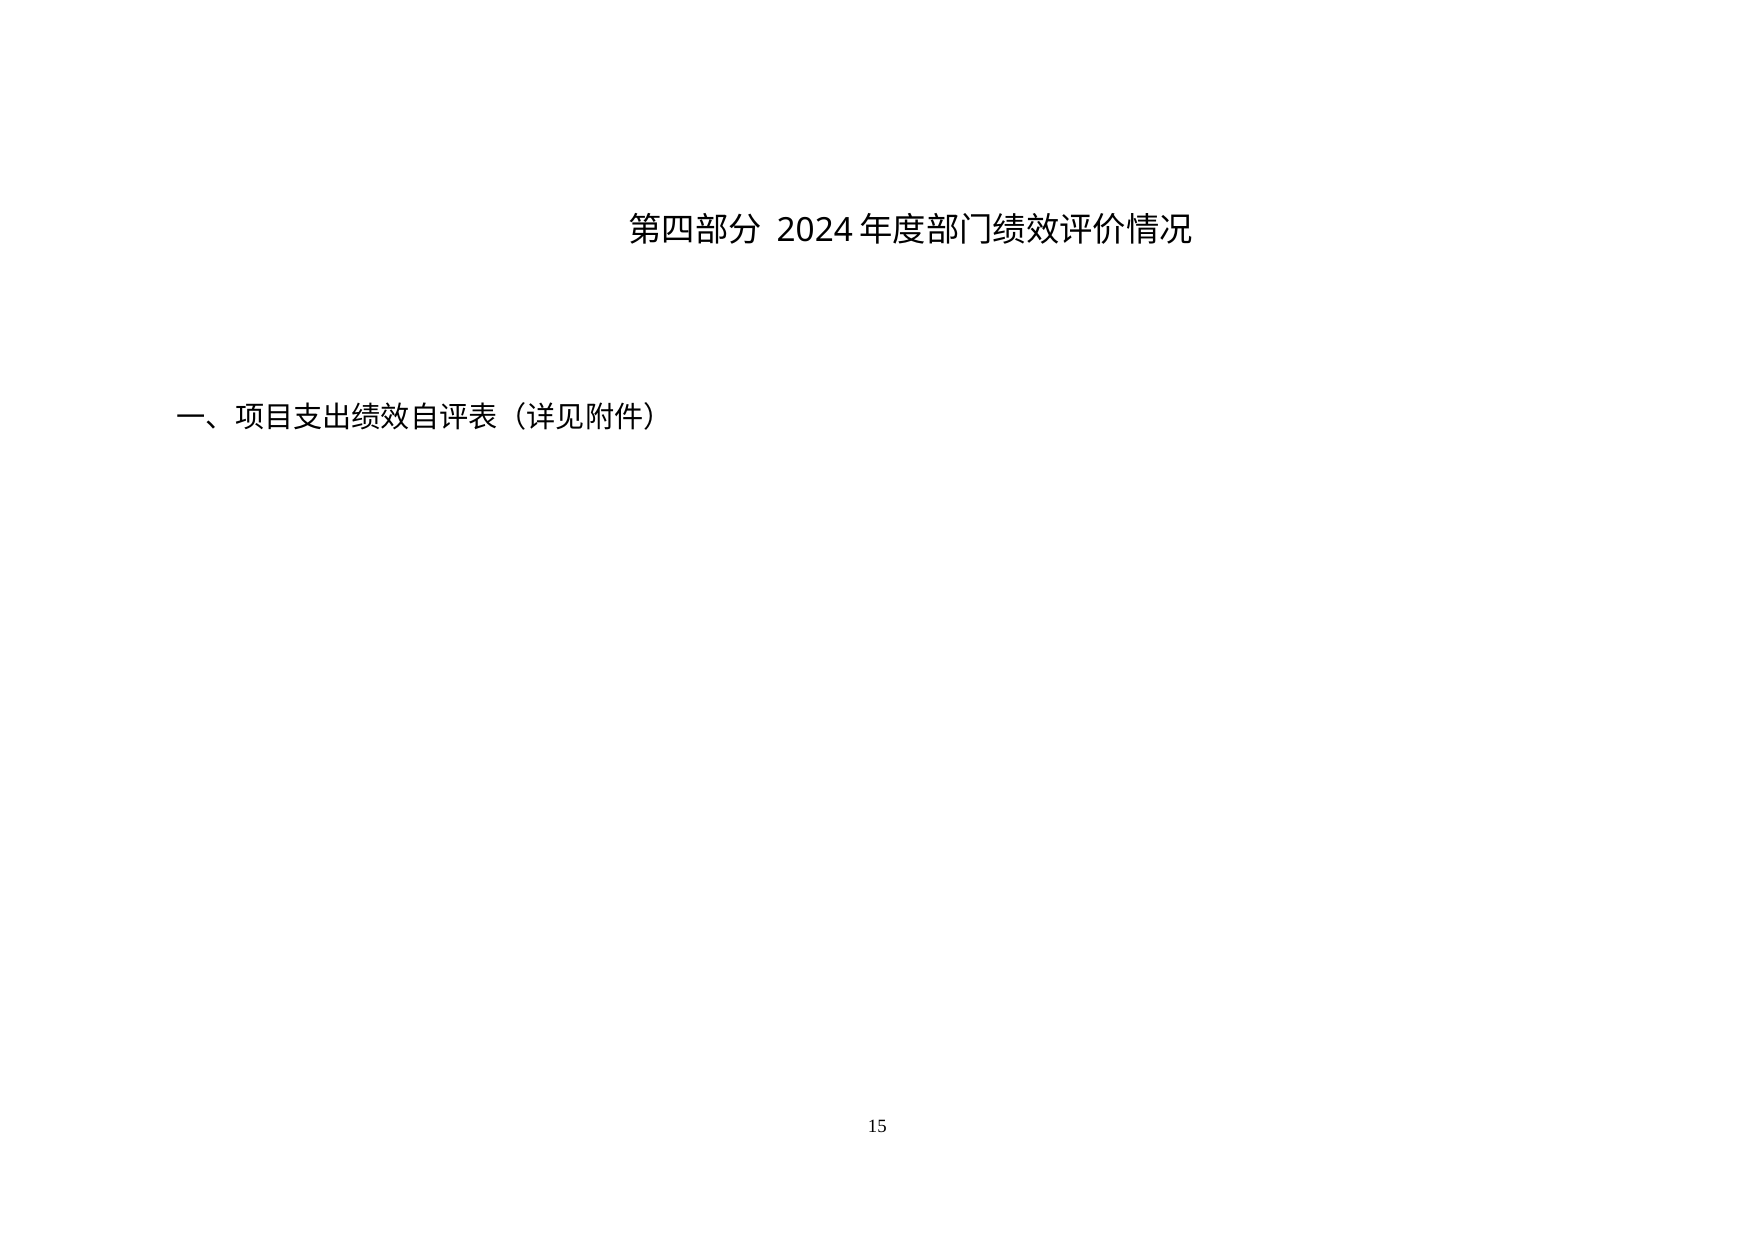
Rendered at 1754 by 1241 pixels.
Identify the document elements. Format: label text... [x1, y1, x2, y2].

list 项目支出绩效自评表（详见附件） [118, 382, 1636, 447]
text 第四部分 2024年度部门绩效评价情况 [118, 194, 1636, 259]
